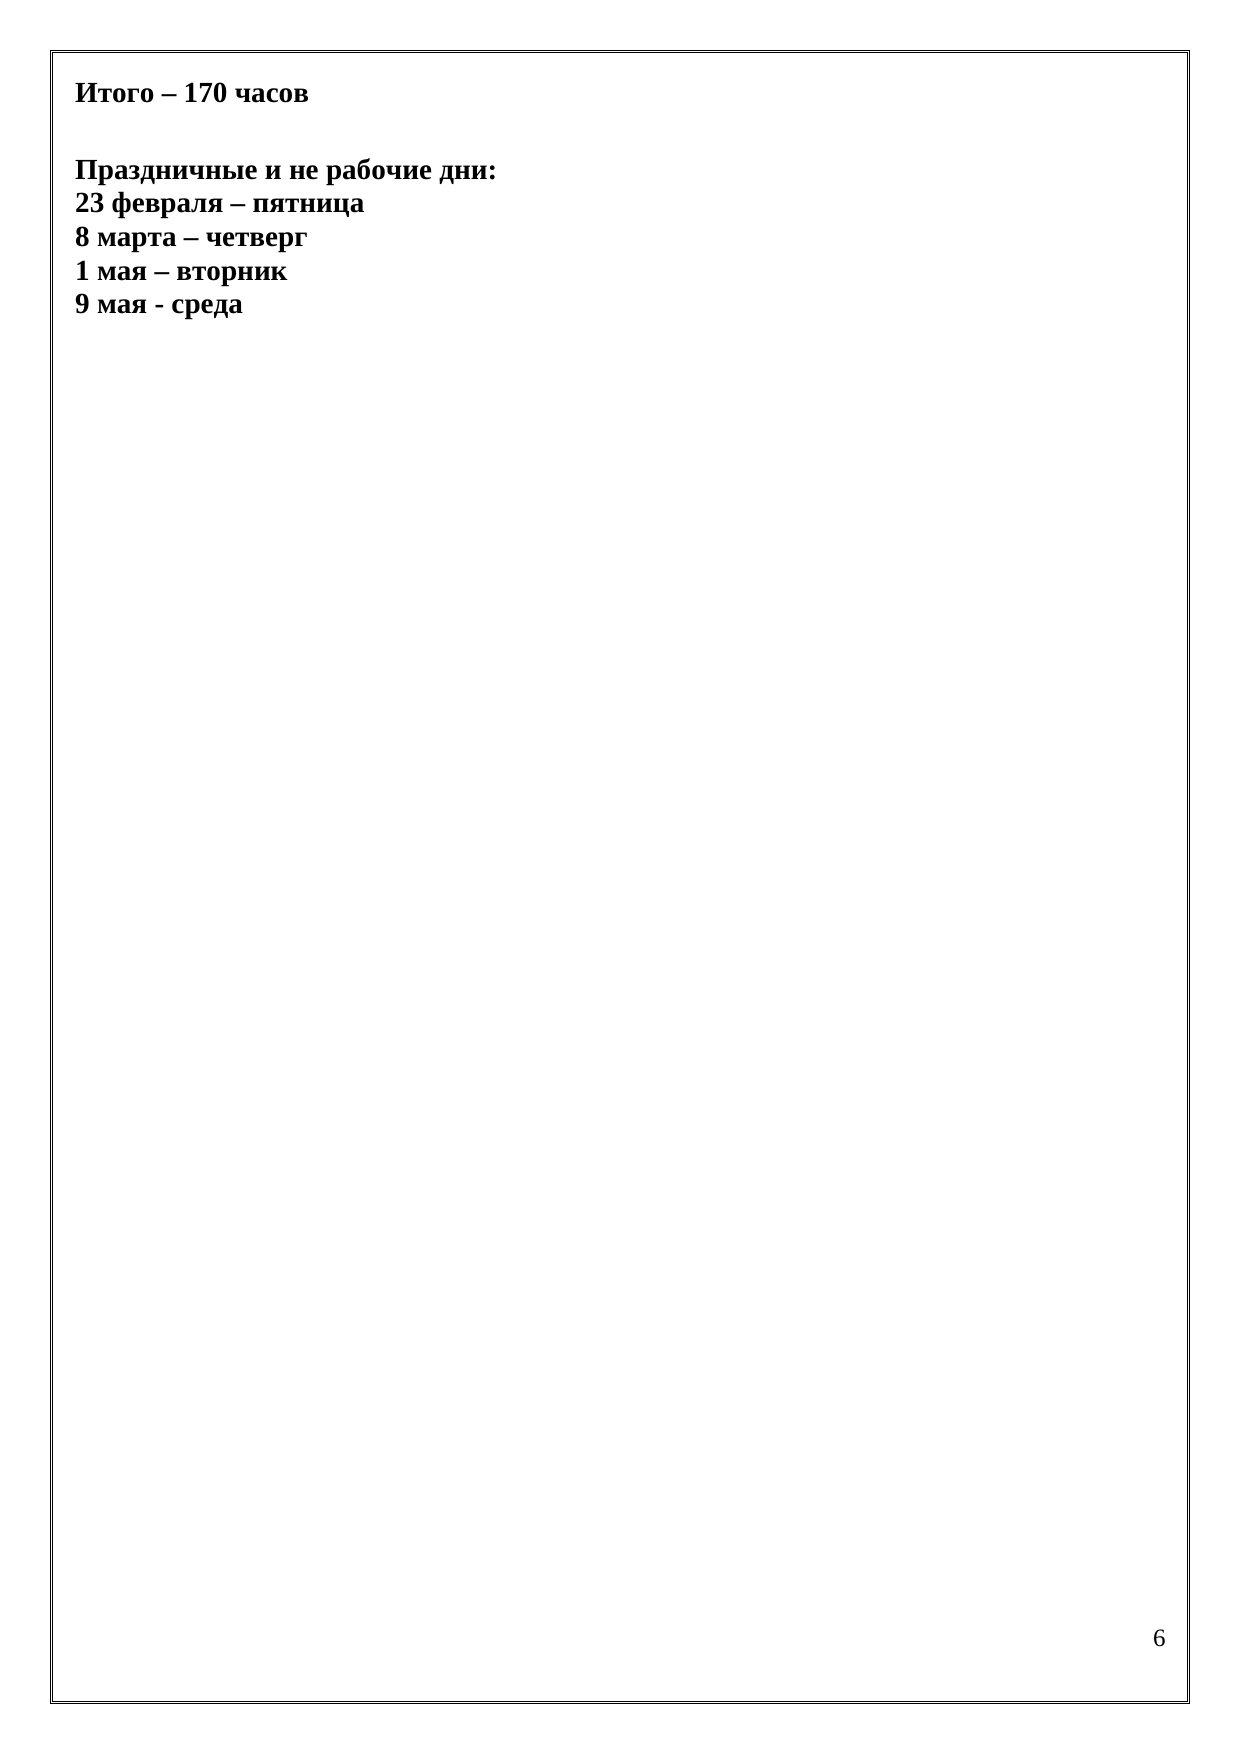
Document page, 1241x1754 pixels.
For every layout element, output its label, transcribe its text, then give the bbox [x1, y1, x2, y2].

text 1 мая – вторник [75, 253, 1165, 286]
text 9 мая - среда [75, 286, 1165, 320]
text Итого – 170 часов [75, 75, 1165, 108]
text 23 февраля – пятница [75, 186, 1165, 219]
text Праздничные и не рабочие дни: [75, 152, 1165, 186]
text 8 марта – четверг [75, 219, 1165, 253]
